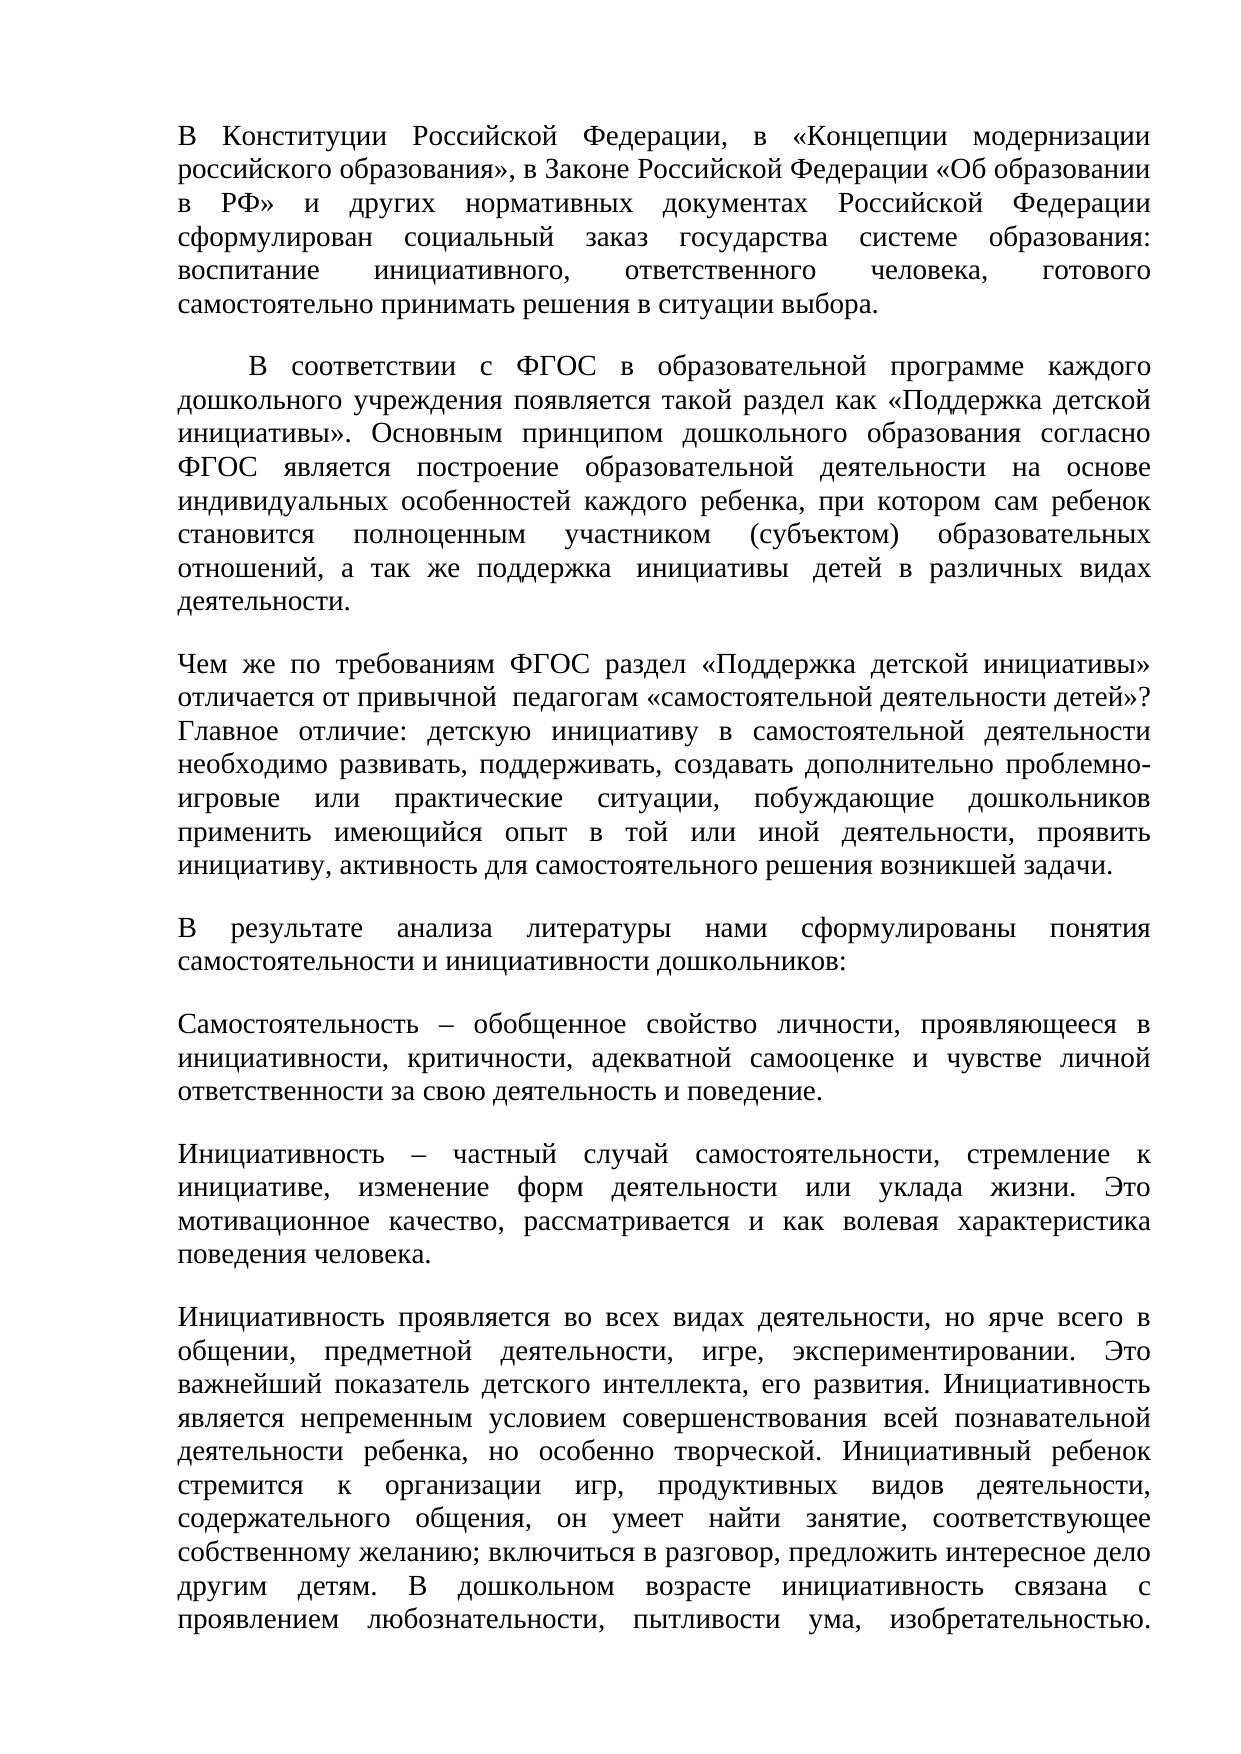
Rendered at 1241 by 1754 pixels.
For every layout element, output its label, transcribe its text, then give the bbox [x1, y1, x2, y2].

text В соответствии с ФГОС в образовательной программе каждого дошкольного учреждения появляется такой раздел как «Поддержка детской инициативы». Основным принципом дошкольного образования согласно ФГОС является построение образовательной деятельности на основе индивидуальных особенностей каждого ребенка, при котором сам ребенок становится полноценным участником (субъектом) образовательных отношений, а так же поддержка инициативы детей в различных видах деятельности. [177, 348, 1152, 617]
text Инициативность – частный случай самостоятельности, стремление к инициативе, изменение форм деятельности или уклада жизни. Это мотивационное качество, рассматривается и как волевая характеристика поведения человека. [177, 1136, 1152, 1270]
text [177, 1299, 1152, 1635]
text В Конституции Российской Федерации, в «Концепции модернизации российского образования», в Законе Российской Федерации «Об образовании в РФ» и других нормативных документах Российской Федерации сформулирован социальный заказ государства системе образования: воспитание инициативного, ответственного человека, готового самостоятельно принимать решения в ситуации выбора. [177, 118, 1152, 319]
text Самостоятельность – обобщенное свойство личности, проявляющееся в инициативности, критичности, адекватной самооценке и чувстве личной ответственности за свою деятельность и поведение. [177, 1006, 1152, 1107]
text В результате анализа литературы нами сформулированы понятия самостоятельности и инициативности дошкольников: [177, 910, 1152, 977]
text Чем же по требованиям ФГОС раздел «Поддержка детской инициативы» отличается от привычной педагогам «самостоятельной деятельности детей»? Главное отличие: детскую инициативу в самостоятельной деятельности необходимо развивать, поддерживать, создавать дополнительно проблемно-игровые или практические ситуации, побуждающие дошкольников применить имеющийся опыт в той или иной деятельности, проявить инициативу, активность для самостоятельного решения возникшей задачи. [177, 646, 1152, 881]
